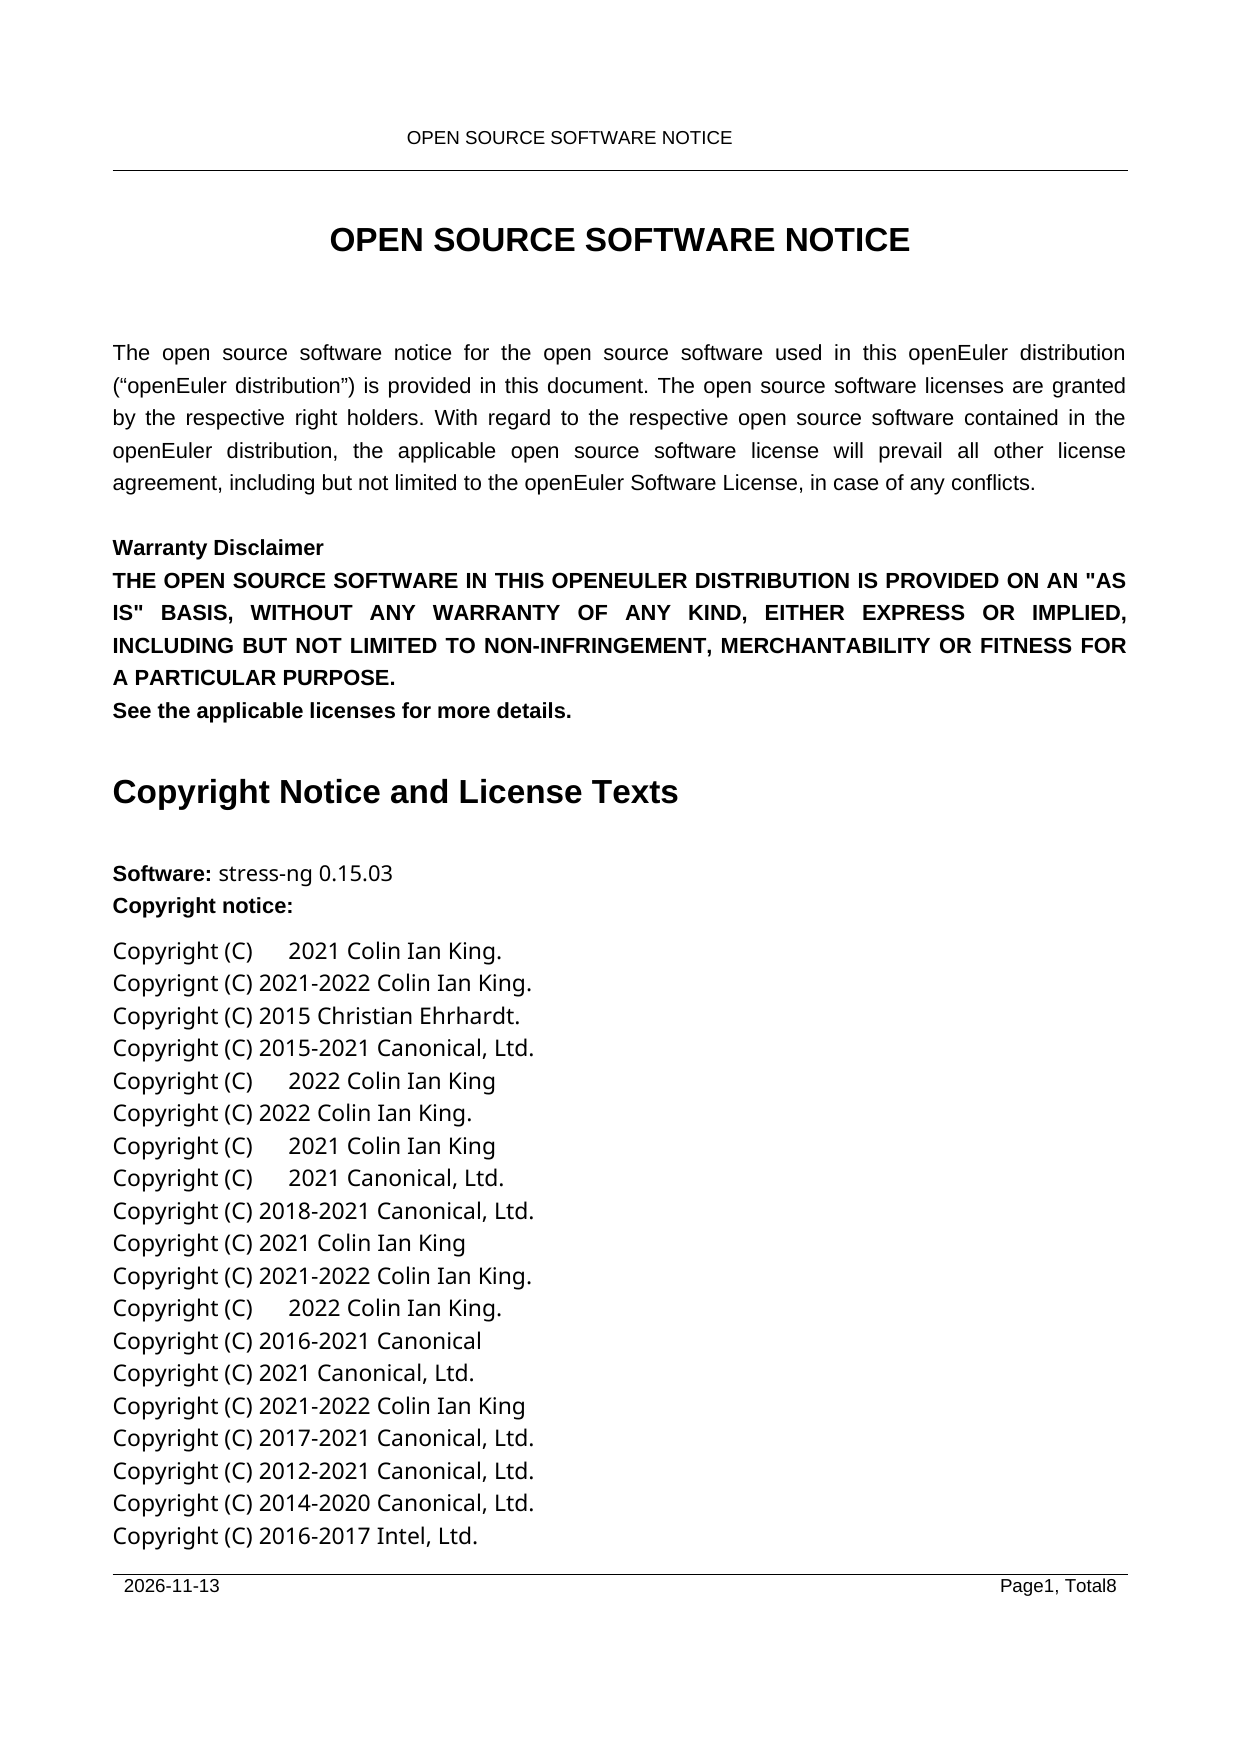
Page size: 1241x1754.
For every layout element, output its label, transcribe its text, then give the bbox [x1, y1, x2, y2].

text THE OPEN SOURCE SOFTWARE IN THIS OPENEULER DISTRIBUTION IS PROVIDED ON AN "AS IS" BASIS, WITHOUT ANY WARRANTY OF ANY KIND, EITHER EXPRESS OR IMPLIED, INCLUDING BUT NOT LIMITED TO NON-INFRINGEMENT, MERCHANTABILITY OR FITNESS FOR A PARTICULAR PURPOSE. See the applicable licenses for more details. [112, 564, 1128, 726]
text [112, 934, 1128, 1551]
text Copyright Notice and License Texts [112, 759, 1128, 824]
title Software: stress-ng 0.15.03 [112, 856, 1128, 889]
text The open source software notice for the open source software used in this openEuler distribution (“openEuler distribution”) is provided in this document. The open source software licenses are granted by the respective right holders. With regard to the respective open source software contained in the openEuler distribution, the applicable open source software license will prevail all other license agreement, including but not limited to the openEuler Software License, in case of any conflicts. [112, 336, 1128, 499]
text Warranty Disclaimer [112, 531, 1128, 564]
text Copyright notice: [112, 889, 1128, 921]
text OPEN SOURCE SOFTWARE NOTICE [112, 206, 1128, 271]
